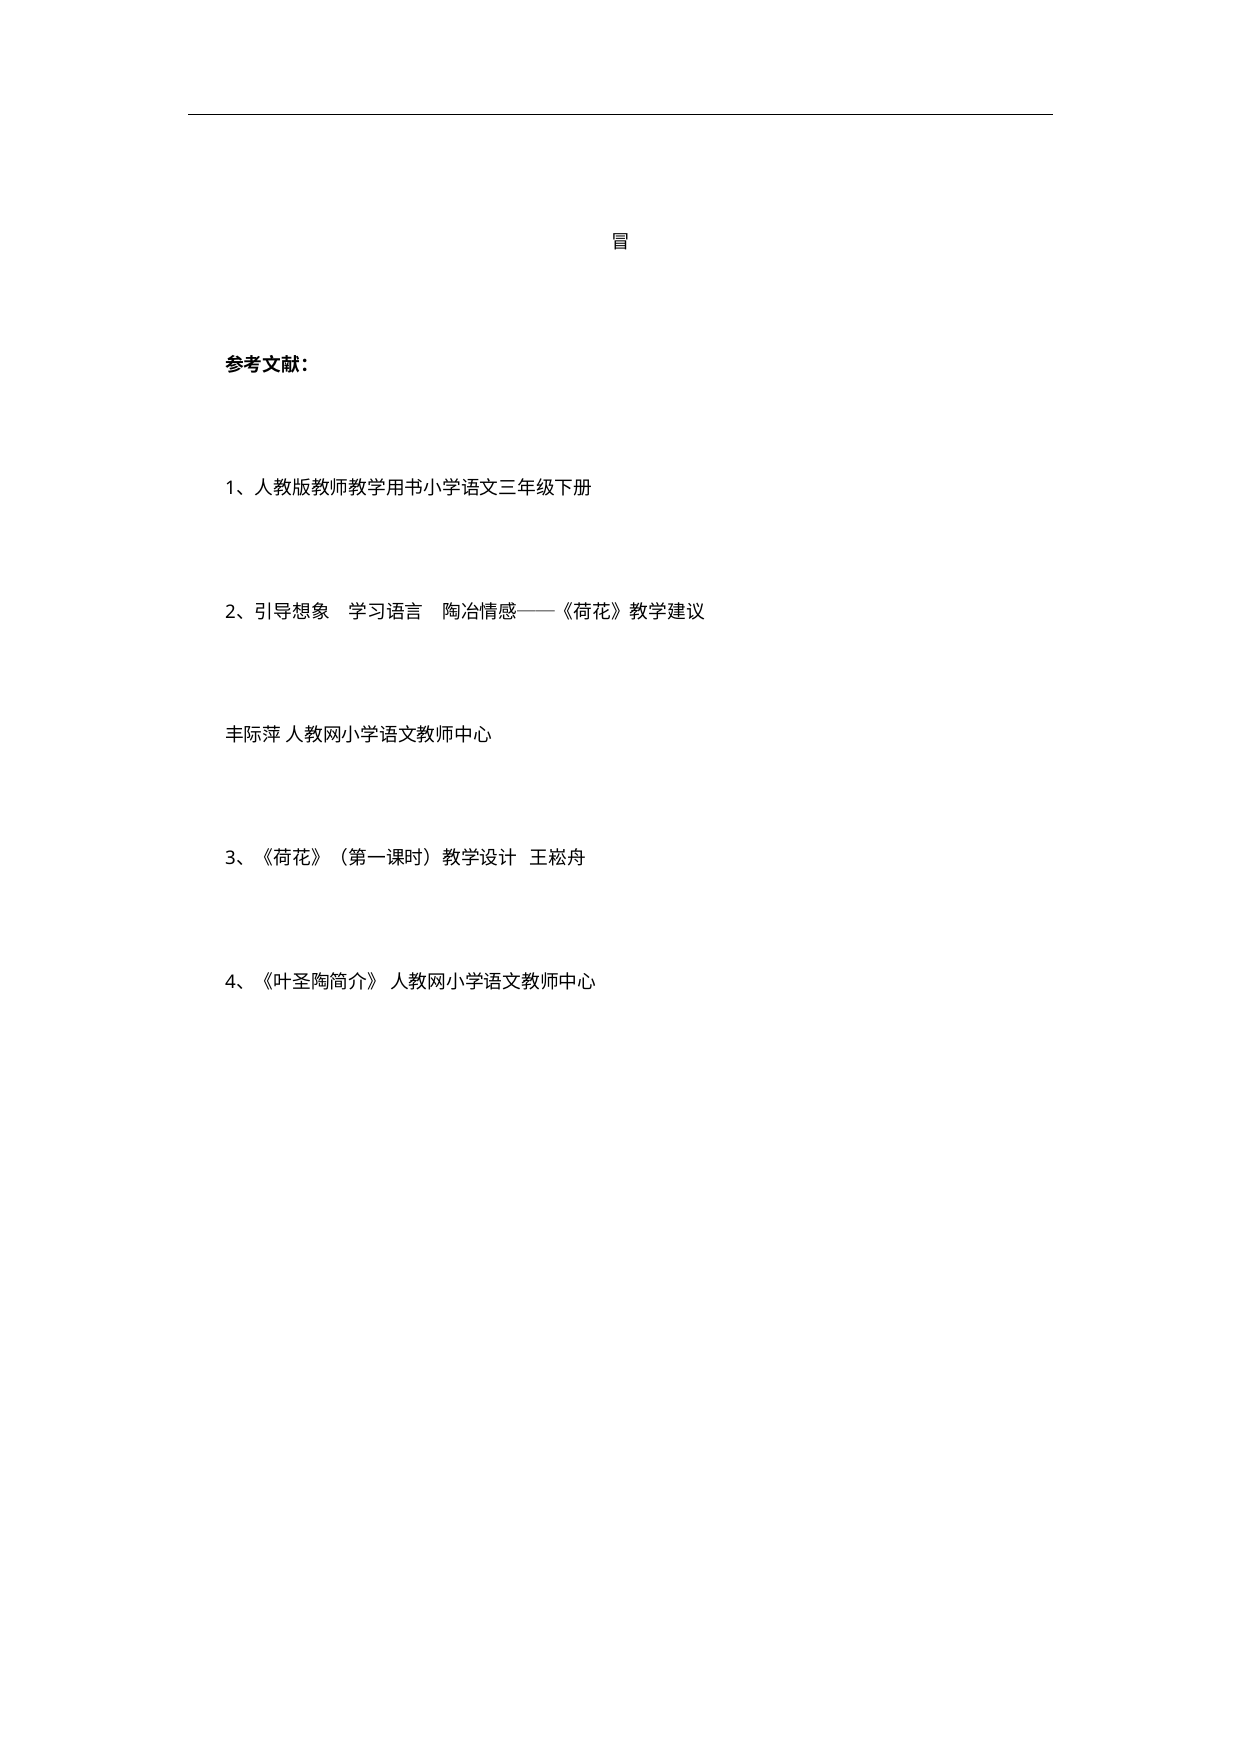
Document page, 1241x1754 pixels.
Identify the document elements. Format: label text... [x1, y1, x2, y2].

text 参考文献： [187, 347, 1053, 379]
text 2、引导想象 学习语言 陶冶情感──《荷花》教学建议 [187, 594, 1053, 626]
text 冒 [187, 224, 1053, 256]
text 丰际萍 人教网小学语文教师中心 [187, 717, 1053, 749]
text 3、《荷花》（第一课时）教学设计 王崧舟 [187, 840, 1053, 873]
text 4、《叶圣陶简介》 人教网小学语文教师中心 [187, 964, 1053, 996]
text 1、人教版教师教学用书小学语文三年级下册 [187, 470, 1053, 503]
